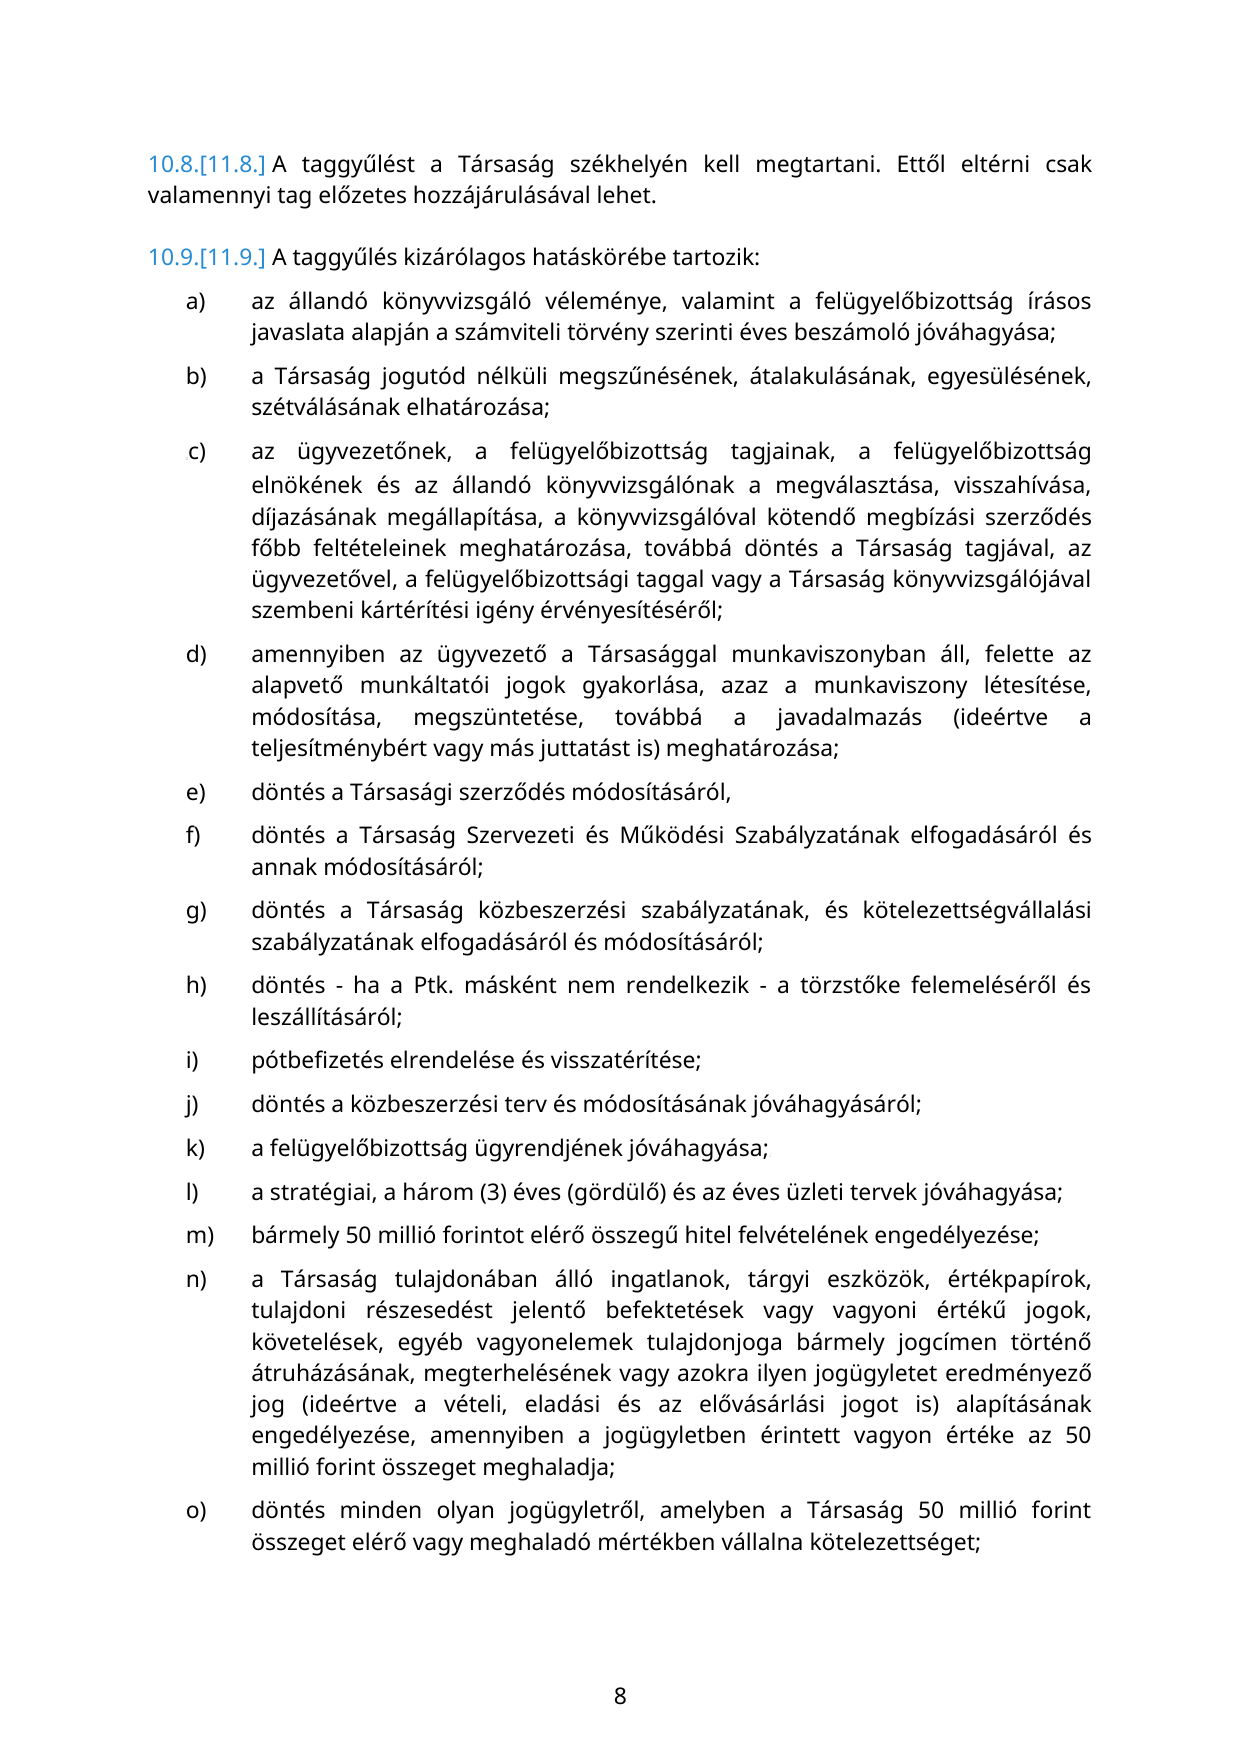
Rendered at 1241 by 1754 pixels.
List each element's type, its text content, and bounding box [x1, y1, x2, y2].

list amennyiben az ügyvezető a Társasággal munkaviszonyban áll, felette az alapvető munkáltatói jogok gyakorlása, azaz a munkaviszony létesítése, módosítása, megszüntetése, továbbá a javadalmazás (ideértve a teljesítménybért vagy más juttatást is) meghatározása; [186, 638, 1093, 763]
list A taggyűlést a Társaság székhelyén kell megtartani. Ettől eltérni csak valamennyi tag előzetes hozzájárulásával lehet. [148, 148, 1093, 210]
list döntés - ha a Ptk. másként nem rendelkezik - a törzstőke felemeléséről és leszállításáról; [186, 969, 1093, 1032]
list a Társaság jogutód nélküli megszűnésének, átalakulásának, egyesülésének, szétválásának elhatározása; [186, 360, 1093, 423]
list döntés a Társasági szerződés módosításáról, [186, 775, 1093, 807]
text c) az ügyvezetőnek, a felügyelőbizottság tagjainak, a felügyelőbizottság elnökének és az állandó könyvvizsgálónak a megválasztása, visszahívása, díjazásának megállapítása, a könyvvizsgálóval kötendő megbízási szerződés főbb feltételeinek meghatározása, továbbá döntés a Társaság tagjával, az ügyvezetővel, a felügyelőbizottsági taggal vagy a Társaság könyvvizsgálójával szembeni kártérítési igény érvényesítéséről; [186, 435, 1093, 625]
list bármely 50 millió forintot elérő összegű hitel felvételének engedélyezése; [186, 1219, 1093, 1250]
list döntés a közbeszerzési terv és módosításának jóváhagyásáról; [186, 1088, 1093, 1119]
list pótbefizetés elrendelése és visszatérítése; [186, 1044, 1093, 1075]
list A taggyűlés kizárólagos hatáskörébe tartozik: [148, 241, 1093, 273]
list az állandó könyvvizsgáló véleménye, valamint a felügyelőbizottság írásos javaslata alapján a számviteli törvény szerinti éves beszámoló jóváhagyása; [186, 285, 1093, 348]
list a felügyelőbizottság ügyrendjének jóváhagyása; [186, 1132, 1093, 1163]
list döntés a Társaság közbeszerzési szabályzatának, és kötelezettségvállalási szabályzatának elfogadásáról és módosításáról; [186, 894, 1093, 957]
list döntés a Társaság Szervezeti és Működési Szabályzatának elfogadásáról és annak módosításáról; [186, 819, 1093, 882]
list a Társaság tulajdonában álló ingatlanok, tárgyi eszközök, értékpapírok, tulajdoni részesedést jelentő befektetések vagy vagyoni értékű jogok, követelések, egyéb vagyonelemek tulajdonjoga bármely jogcímen történő átruházásának, megterhelésének vagy azokra ilyen jogügyletet eredményező jog (ideértve a vételi, eladási és az elővásárlási jogot is) alapításának engedélyezése, amennyiben a jogügyletben érintett vagyon értéke az 50 millió forint összeget meghaladja; [186, 1263, 1093, 1482]
list a stratégiai, a három (3) éves (gördülő) és az éves üzleti tervek jóváhagyása; [186, 1175, 1093, 1207]
list döntés minden olyan jogügyletről, amelyben a Társaság 50 millió forint összeget elérő vagy meghaladó mértékben vállalna kötelezettséget; [186, 1494, 1093, 1557]
